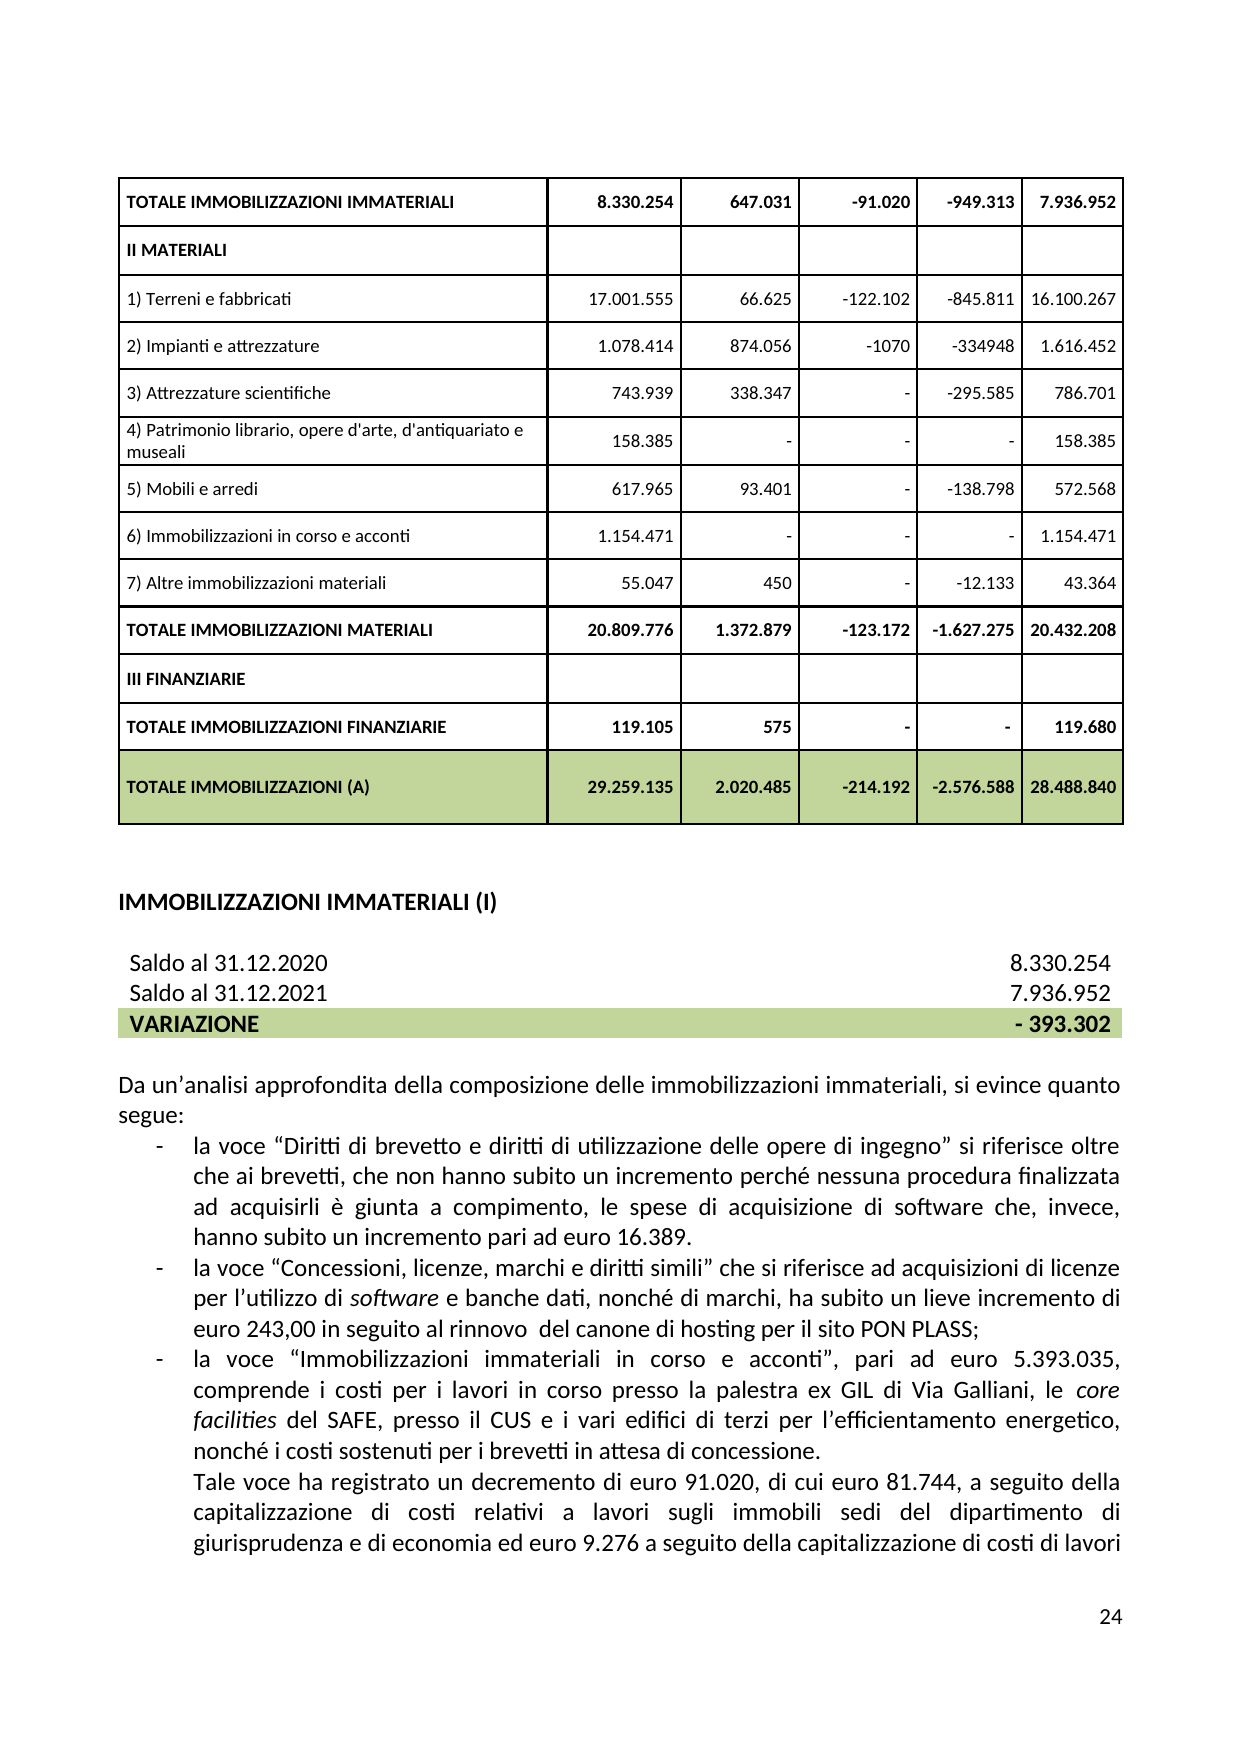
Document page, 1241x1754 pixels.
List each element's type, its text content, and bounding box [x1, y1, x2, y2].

table_cell -122.102 [800, 276, 916, 321]
table_cell TOTALE IMMOBILIZZAZIONI IMMATERIALI [120, 179, 546, 224]
table_cell -1070 [800, 323, 916, 368]
table_cell 7.936.952 [833, 978, 1122, 1008]
table_cell 119.105 [549, 704, 680, 749]
table_cell II MATERIALI [120, 227, 546, 274]
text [193, 1466, 1122, 1557]
table_cell 2) Impianti e attrezzature [120, 323, 546, 368]
list la voce “Immobilizzazioni immateriali in corso e acconti”, pari ad euro 5.393.035, comprende i costi per i lavori in corso presso la palestra ex GIL di Via Galliani, le core facilities del SAFE, presso il CUS e i vari edifici di terzi per l’efficientamento energetico, nonché i costi sostenuti per i brevetti in attesa di concessione. [156, 1344, 1122, 1466]
table_cell 2.020.485 [682, 751, 798, 823]
table_cell -845.811 [918, 276, 1021, 321]
table_cell 1) Terreni e fabbricati [120, 276, 546, 321]
table_cell [549, 227, 680, 274]
table_cell TOTALE IMMOBILIZZAZIONI MATERIALI [120, 608, 546, 653]
table_cell [918, 227, 1021, 274]
table_cell 5) Mobili e arredi [120, 466, 546, 511]
table_cell [800, 227, 916, 274]
table_cell - [800, 513, 916, 558]
table_cell 1.154.471 [1023, 513, 1122, 558]
table_cell 647.031 [682, 179, 798, 224]
table_cell 617.965 [549, 466, 680, 511]
table_cell 874.056 [682, 323, 798, 368]
table_cell - [800, 466, 916, 511]
table_cell [1023, 655, 1122, 702]
table_cell 6) Immobilizzazioni in corso e acconti [120, 513, 546, 558]
text Da un’analisi approfondita della composizione delle immobilizzazioni immateriali, si evince quanto segue: [118, 1069, 1122, 1130]
table_cell -1.627.275 [918, 608, 1021, 653]
table_cell [682, 227, 798, 274]
table_cell -214.192 [800, 751, 916, 823]
list la voce “Concessioni, licenze, marchi e diritti simili” che si riferisce ad acquisizioni di licenze per l’utilizzo di software e banche dati, nonché di marchi, ha subito un lieve incremento di euro 243,00 in seguito al rinnovo del canone di hosting per il sito PON PLASS; [156, 1252, 1122, 1344]
table_cell 17.001.555 [549, 276, 680, 321]
table_cell 119.680 [1023, 704, 1122, 749]
table_cell - [800, 418, 916, 463]
table_cell 7) Altre immobilizzazioni materiali [120, 560, 546, 605]
table_cell [1023, 227, 1122, 274]
table_cell 66.625 [682, 276, 798, 321]
table_cell -91.020 [800, 179, 916, 224]
table_cell -295.585 [918, 370, 1021, 416]
table_cell - [918, 513, 1021, 558]
table_cell -2.576.588 [918, 751, 1021, 823]
table_cell - 393.302 [833, 1008, 1122, 1038]
table_cell - [918, 418, 1021, 463]
table_cell 786.701 [1023, 370, 1122, 416]
table_cell - [800, 370, 916, 416]
table_cell 1.078.414 [549, 323, 680, 368]
table_header Saldo al 31.12.2020 [118, 947, 833, 977]
table_cell 1.616.452 [1023, 323, 1122, 368]
table_cell -949.313 [918, 179, 1021, 224]
table_cell - [800, 704, 916, 749]
table_cell 29.259.135 [549, 751, 680, 823]
table_cell - [800, 560, 916, 605]
table_cell 338.347 [682, 370, 798, 416]
table_cell -334948 [918, 323, 1021, 368]
table_cell 55.047 [549, 560, 680, 605]
table_cell 572.568 [1023, 466, 1122, 511]
table_cell III FINANZIARIE [120, 655, 546, 702]
list la voce “Diritti di brevetto e diritti di utilizzazione delle opere di ingegno” si riferisce oltre che ai brevetti, che non hanno subito un incremento perché nessuna procedura finalizzata ad acquisirli è giunta a compimento, le spese di acquisizione di software che, invece, hanno subito un incremento pari ad euro 16.389. [156, 1130, 1122, 1252]
table_header 8.330.254 [833, 947, 1122, 977]
table_cell [800, 655, 916, 702]
table_cell Saldo al 31.12.2021 [118, 978, 833, 1008]
table_cell [549, 655, 680, 702]
table_cell 93.401 [682, 466, 798, 511]
table_cell TOTALE IMMOBILIZZAZIONI (A) [120, 751, 546, 823]
table_cell 1.372.879 [682, 608, 798, 653]
table_cell 16.100.267 [1023, 276, 1122, 321]
table_cell 3) Attrezzature scientifiche [120, 370, 546, 416]
table_cell - [682, 513, 798, 558]
table_cell 43.364 [1023, 560, 1122, 605]
table_cell -123.172 [800, 608, 916, 653]
text IMMOBILIZZAZIONI IMMATERIALI (I) [118, 886, 1122, 916]
table_cell - [682, 418, 798, 463]
table_cell - [918, 704, 1021, 749]
table_cell 743.939 [549, 370, 680, 416]
table_cell 575 [682, 704, 798, 749]
table_cell 28.488.840 [1023, 751, 1122, 823]
table_cell 7.936.952 [1023, 179, 1122, 224]
table_cell TOTALE IMMOBILIZZAZIONI FINANZIARIE [120, 704, 546, 749]
table_cell 158.385 [1023, 418, 1122, 463]
table_cell VARIAZIONE [118, 1008, 833, 1038]
table_cell [682, 655, 798, 702]
table_cell 20.432.208 [1023, 608, 1122, 653]
table_cell -12.133 [918, 560, 1021, 605]
table_cell 20.809.776 [549, 608, 680, 653]
table_cell -138.798 [918, 466, 1021, 511]
table_cell 158.385 [549, 418, 680, 463]
table_cell 450 [682, 560, 798, 605]
table_cell 1.154.471 [549, 513, 680, 558]
table_cell 4) Patrimonio librario, opere d'arte, d'antiquariato e museali [120, 418, 546, 463]
table_cell [918, 655, 1021, 702]
table_cell 8.330.254 [549, 179, 680, 224]
